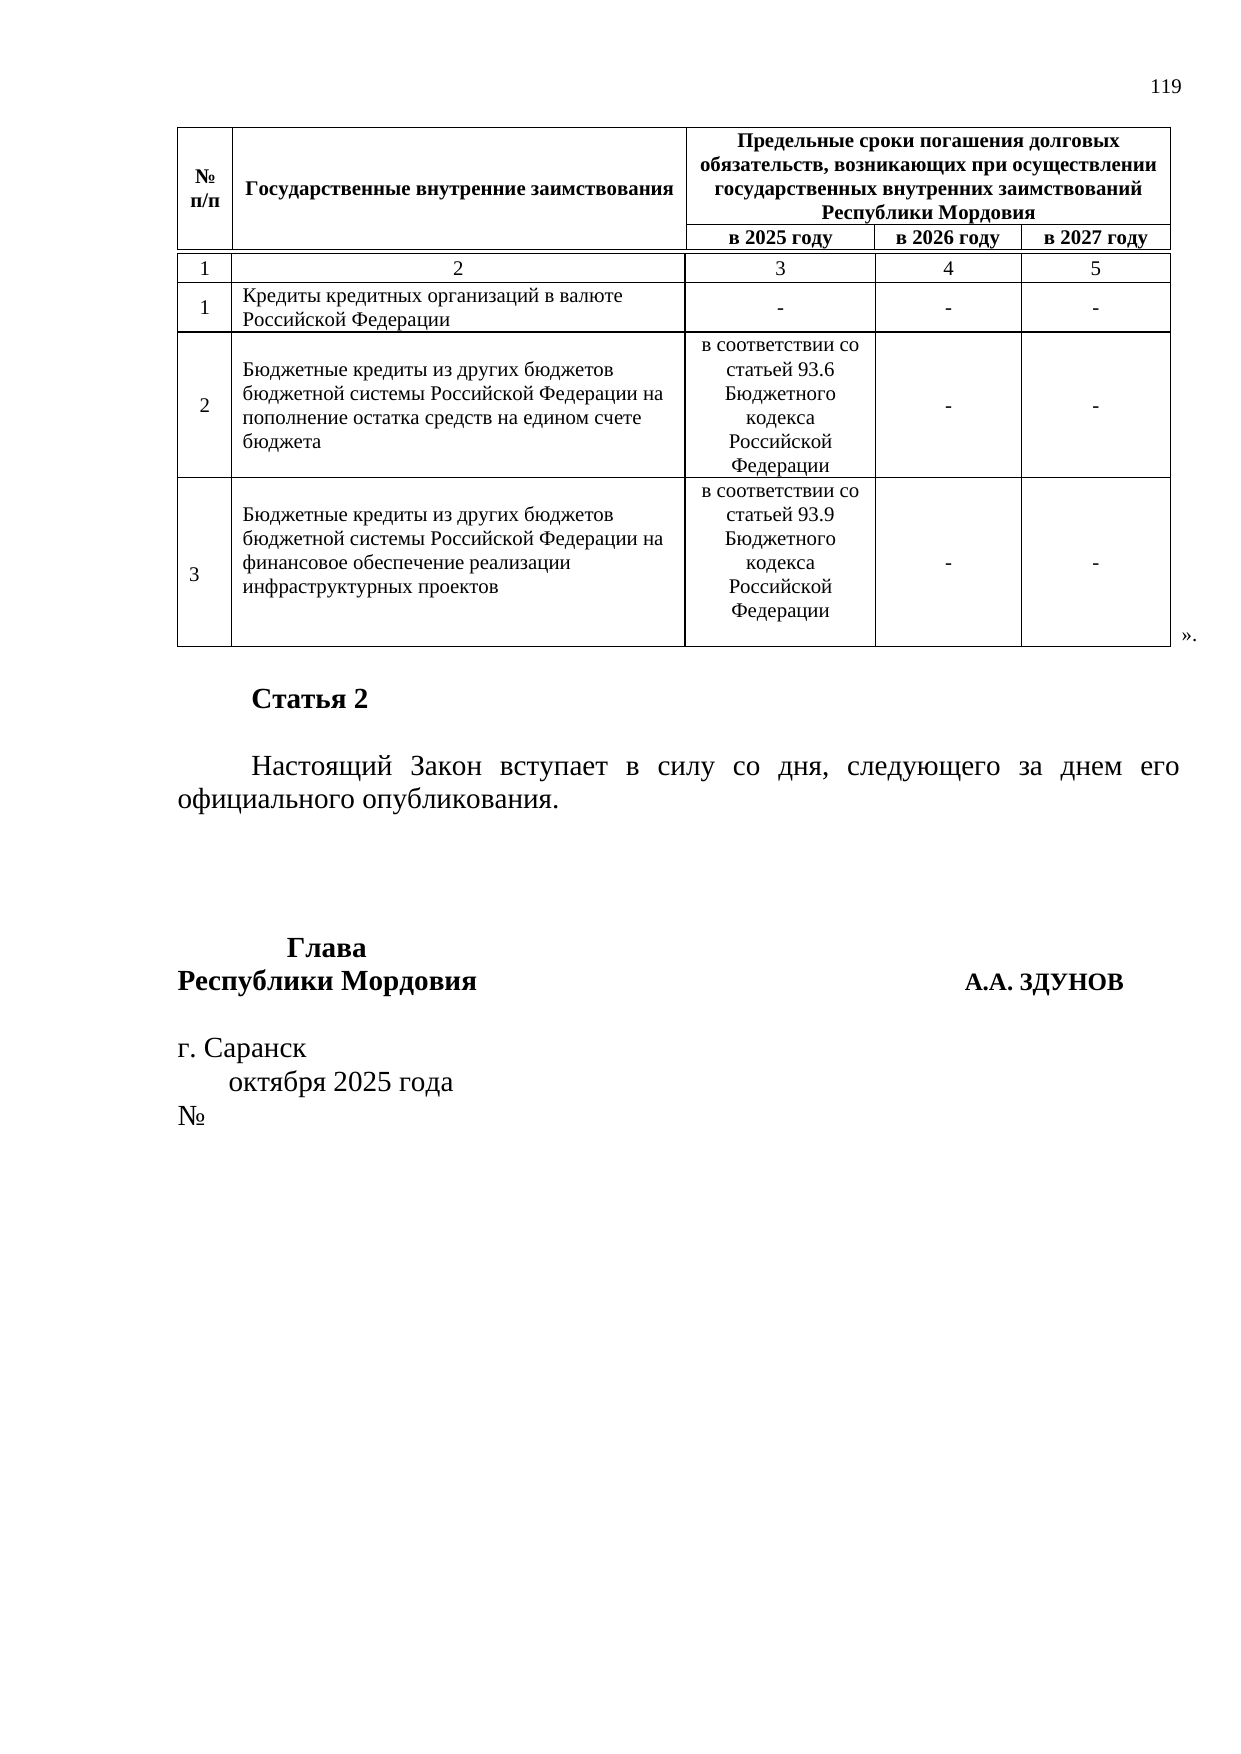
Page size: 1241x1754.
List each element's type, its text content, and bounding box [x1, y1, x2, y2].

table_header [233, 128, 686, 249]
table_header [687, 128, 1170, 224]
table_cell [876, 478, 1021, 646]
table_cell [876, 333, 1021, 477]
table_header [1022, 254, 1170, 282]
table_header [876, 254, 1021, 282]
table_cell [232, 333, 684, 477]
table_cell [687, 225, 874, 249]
text Глава [177, 930, 1181, 963]
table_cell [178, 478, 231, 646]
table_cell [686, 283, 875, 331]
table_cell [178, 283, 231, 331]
text октября 2025 года [177, 1064, 1181, 1098]
text Настоящий Закон вступает в силу со дня, следующего за днем его официального опубликования. [177, 748, 1181, 815]
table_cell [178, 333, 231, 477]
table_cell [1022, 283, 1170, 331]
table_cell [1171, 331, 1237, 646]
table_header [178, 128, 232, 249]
text № [177, 1098, 1181, 1131]
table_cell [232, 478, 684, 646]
text Республики Мордовия А.А. ЗДУНОВ [177, 963, 1181, 997]
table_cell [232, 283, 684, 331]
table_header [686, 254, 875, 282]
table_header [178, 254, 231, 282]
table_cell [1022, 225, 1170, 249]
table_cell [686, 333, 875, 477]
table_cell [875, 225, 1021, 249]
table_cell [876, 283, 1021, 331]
text г. Саранск [177, 1031, 1181, 1064]
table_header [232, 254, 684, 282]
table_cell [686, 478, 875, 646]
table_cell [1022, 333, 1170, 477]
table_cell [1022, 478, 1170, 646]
text Статья 2 [177, 681, 1181, 714]
